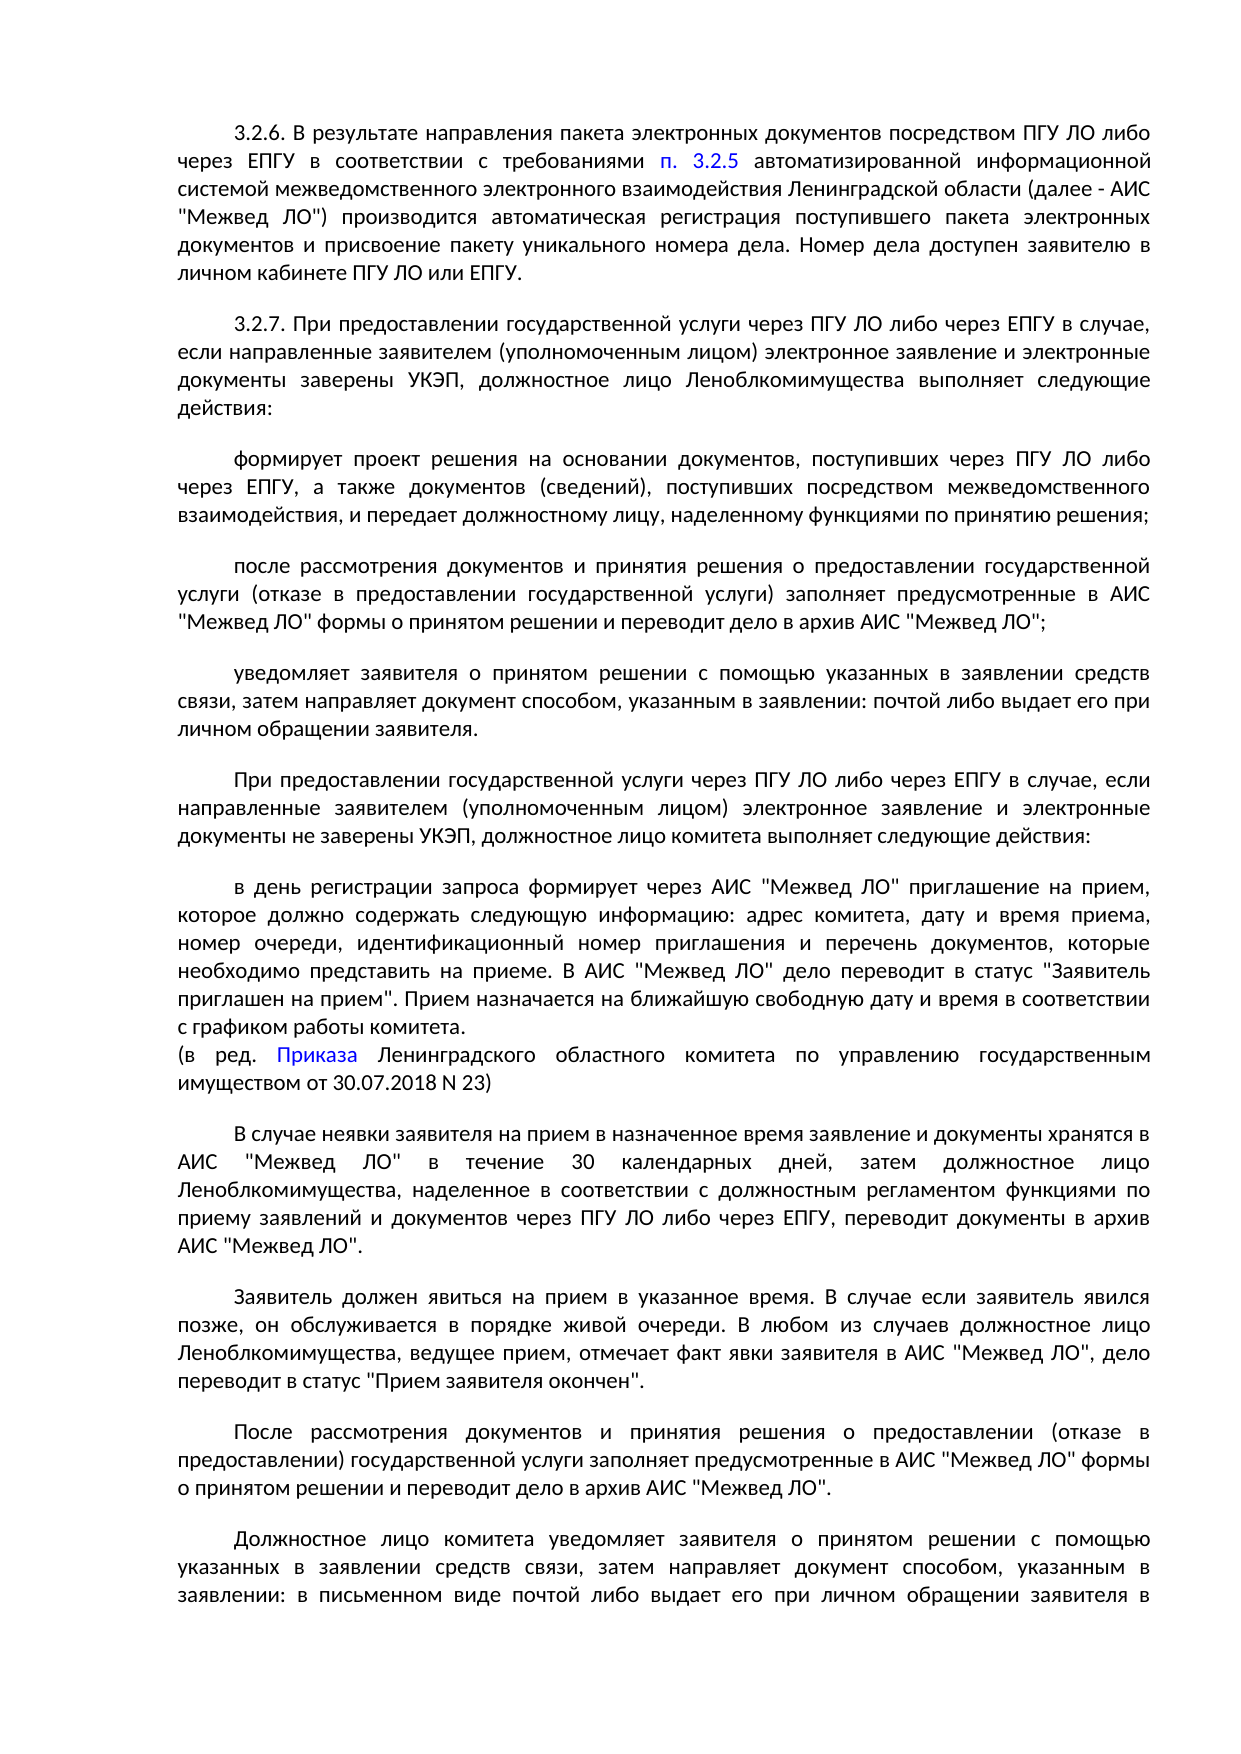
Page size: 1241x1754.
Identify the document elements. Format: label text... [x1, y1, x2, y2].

text 3.2.7. При предоставлении государственной услуги через ПГУ ЛО либо через ЕПГУ в случае, если направленные заявителем (уполномоченным лицом) электронное заявление и электронные документы заверены УКЭП, должностное лицо Леноблкомимущества выполняет следующие действия: [177, 309, 1152, 421]
text При предоставлении государственной услуги через ПГУ ЛО либо через ЕПГУ в случае, если направленные заявителем (уполномоченным лицом) электронное заявление и электронные документы не заверены УКЭП, должностное лицо комитета выполняет следующие действия: [177, 765, 1152, 849]
text в день регистрации запроса формирует через АИС "Межвед ЛО" приглашение на прием, которое должно содержать следующую информацию: адрес комитета, дату и время приема, номер очереди, идентификационный номер приглашения и перечень документов, которые необходимо представить на приеме. В АИС "Межвед ЛО" дело переводит в статус "Заявитель приглашен на прием". Прием назначается на ближайшую свободную дату и время в соответствии с графиком работы комитета. [177, 872, 1152, 1040]
text Заявитель должен явиться на прием в указанное время. В случае если заявитель явился позже, он обслуживается в порядке живой очереди. В любом из случаев должностное лицо Леноблкомимущества, ведущее прием, отмечает факт явки заявителя в АИС "Межвед ЛО", дело переводит в статус "Прием заявителя окончен". [177, 1282, 1152, 1394]
text после рассмотрения документов и принятия решения о предоставлении государственной услуги (отказе в предоставлении государственной услуги) заполняет предусмотренные в АИС "Межвед ЛО" формы о принятом решении и переводит дело в архив АИС "Межвед ЛО"; [177, 551, 1152, 635]
text 3.2.6. В результате направления пакета электронных документов посредством ПГУ ЛО либо через ЕПГУ в соответствии с требованиями п. 3.2.5 автоматизированной информационной системой межведомственного электронного взаимодействия Ленинградской области (далее - АИС "Межвед ЛО") производится автоматическая регистрация поступившего пакета электронных документов и присвоение пакету уникального номера дела. Номер дела доступен заявителю в личном кабинете ПГУ ЛО или ЕПГУ. [177, 118, 1152, 286]
text формирует проект решения на основании документов, поступивших через ПГУ ЛО либо через ЕПГУ, а также документов (сведений), поступивших посредством межведомственного взаимодействия, и передает должностному лицу, наделенному функциями по принятию решения; [177, 444, 1152, 528]
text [177, 1524, 1152, 1608]
text В случае неявки заявителя на прием в назначенное время заявление и документы хранятся в АИС "Межвед ЛО" в течение 30 календарных дней, затем должностное лицо Леноблкомимущества, наделенное в соответствии с должностным регламентом функциями по приему заявлений и документов через ПГУ ЛО либо через ЕПГУ, переводит документы в архив АИС "Межвед ЛО". [177, 1119, 1152, 1259]
text уведомляет заявителя о принятом решении с помощью указанных в заявлении средств связи, затем направляет документ способом, указанным в заявлении: почтой либо выдает его при личном обращении заявителя. [177, 658, 1152, 742]
text (в ред. Приказа Ленинградского областного комитета по управлению государственным имуществом от 30.07.2018 N 23) [177, 1040, 1152, 1096]
text После рассмотрения документов и принятия решения о предоставлении (отказе в предоставлении) государственной услуги заполняет предусмотренные в АИС "Межвед ЛО" формы о принятом решении и переводит дело в архив АИС "Межвед ЛО". [177, 1417, 1152, 1501]
